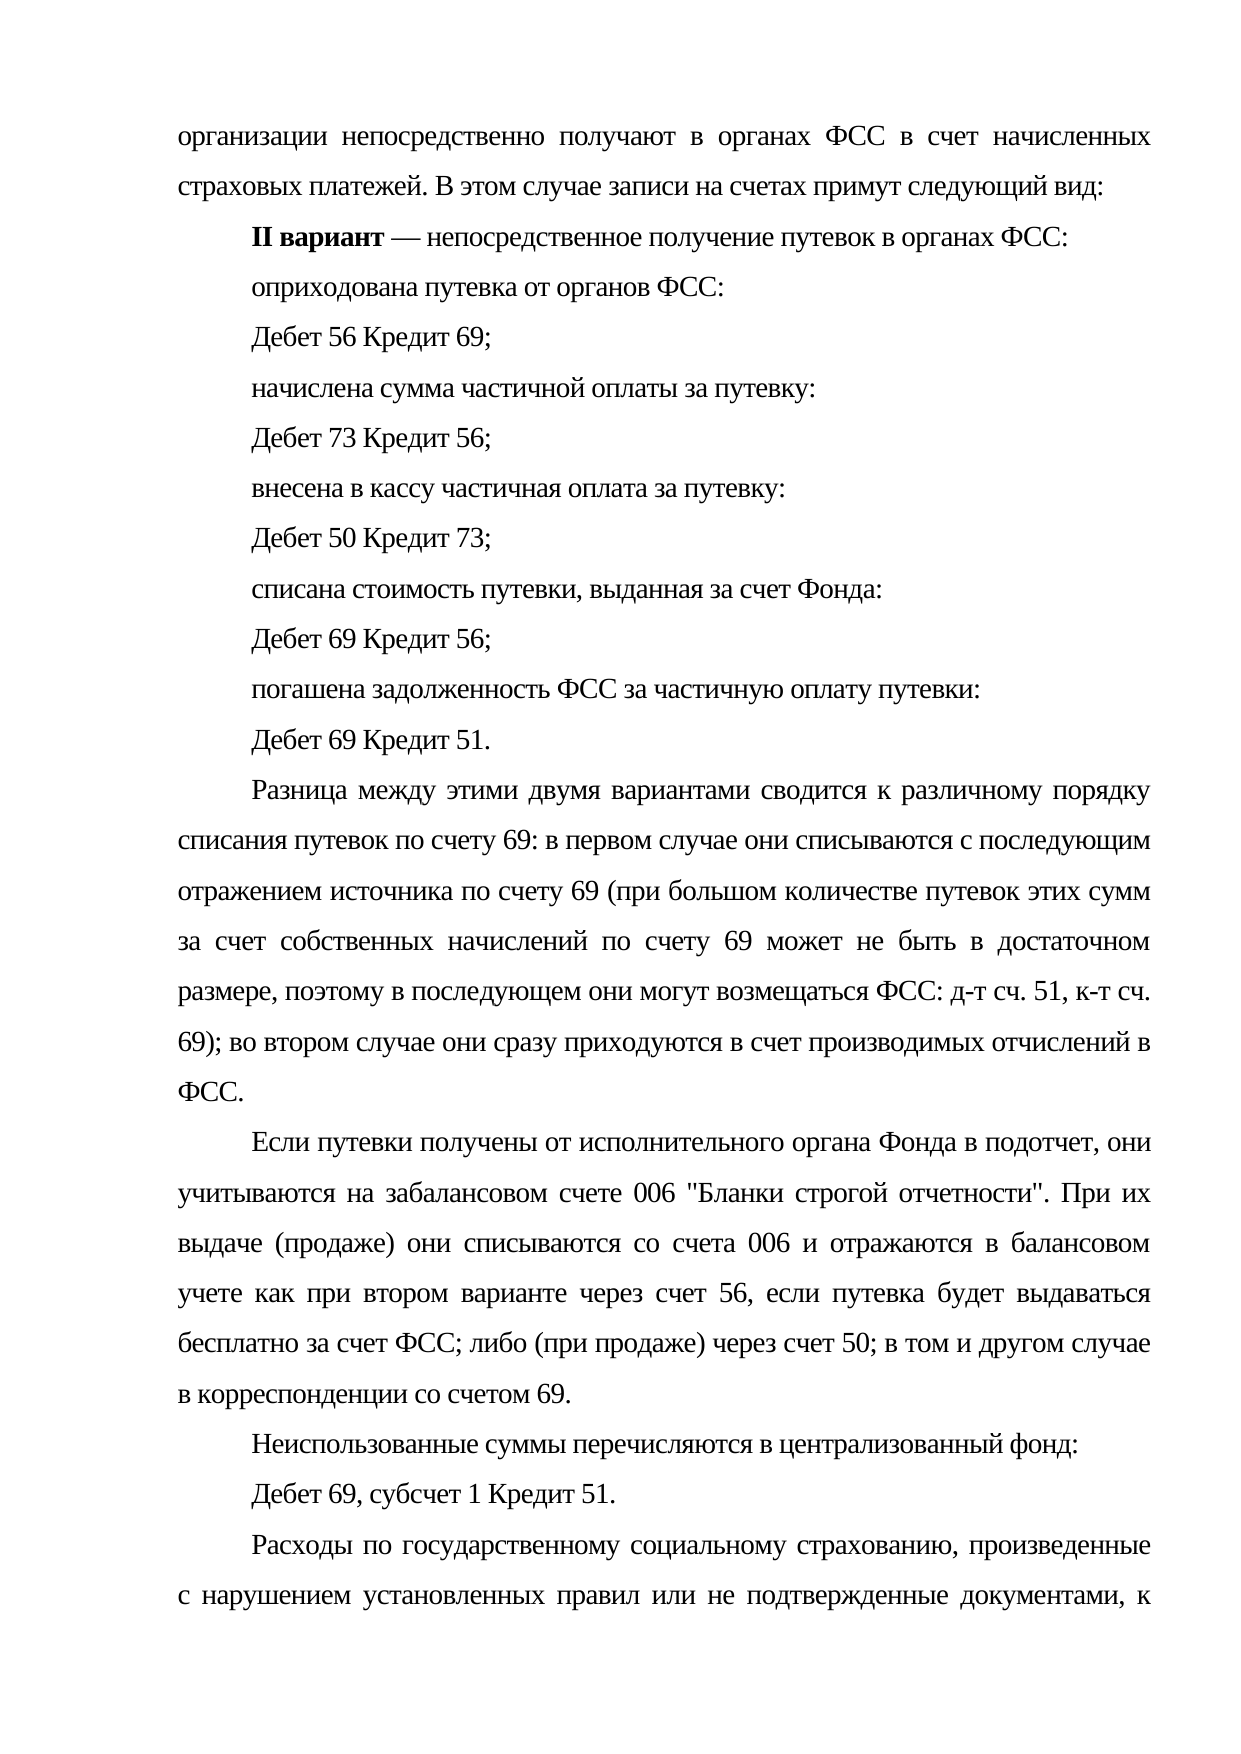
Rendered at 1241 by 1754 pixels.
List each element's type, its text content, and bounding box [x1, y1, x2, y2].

text II вариант — непосредственное получение путевок в органах ФСС: [177, 219, 1152, 252]
text списана стоимость путевки, выданная за счет Фонда: [177, 571, 1152, 604]
text Дебет 69 Кредит 56; [177, 621, 1152, 655]
text Дебет 69 Кредит 51. [177, 722, 1152, 755]
text оприходована путевка от органов ФСС: [177, 269, 1152, 303]
text Дебет 56 Кредит 69; [177, 319, 1152, 353]
text Неиспользованные суммы перечисляются в централизованный фонд: [177, 1426, 1152, 1460]
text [177, 118, 1152, 202]
text Если путевки получены от исполнительного органа Фонда в подотчет, они учитываются на забалансовом счете 006 "Бланки строгой отчетности". При их выдаче (продаже) они списываются со счета 006 и отражаются в балансовом учете как при втором варианте через счет 56, если путевка будет выдаваться бесплатно за счет ФСС; либо (при продаже) через счет 50; в том и другом случае в корреспонденции со счетом 69. [177, 1124, 1152, 1409]
text внесена в кассу частичная оплата за путевку: [177, 470, 1152, 504]
text начислена сумма частичной оплаты за путевку: [177, 370, 1152, 403]
text погашена задолженность ФСС за частичную оплату путевки: [177, 672, 1152, 705]
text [177, 1527, 1152, 1611]
text Дебет 50 Кредит 73; [177, 521, 1152, 554]
text Дебет 69, субсчет 1 Кредит 51. [177, 1477, 1152, 1510]
text Дебет 73 Кредит 56; [177, 420, 1152, 453]
text Разница между этими двумя вариантами сводится к различному порядку списания путевок по счету 69: в первом случае они списываются с последующим отражением источника по счету 69 (при большом количестве путевок этих сумм за счет собственных начислений по счету 69 может не быть в достаточном размере, поэтому в последующем они могут возмещаться ФСС: д-т сч. 51, к-т сч. 69); во втором случае они сразу приходуются в счет производимых отчислений в ФСС. [177, 772, 1152, 1108]
